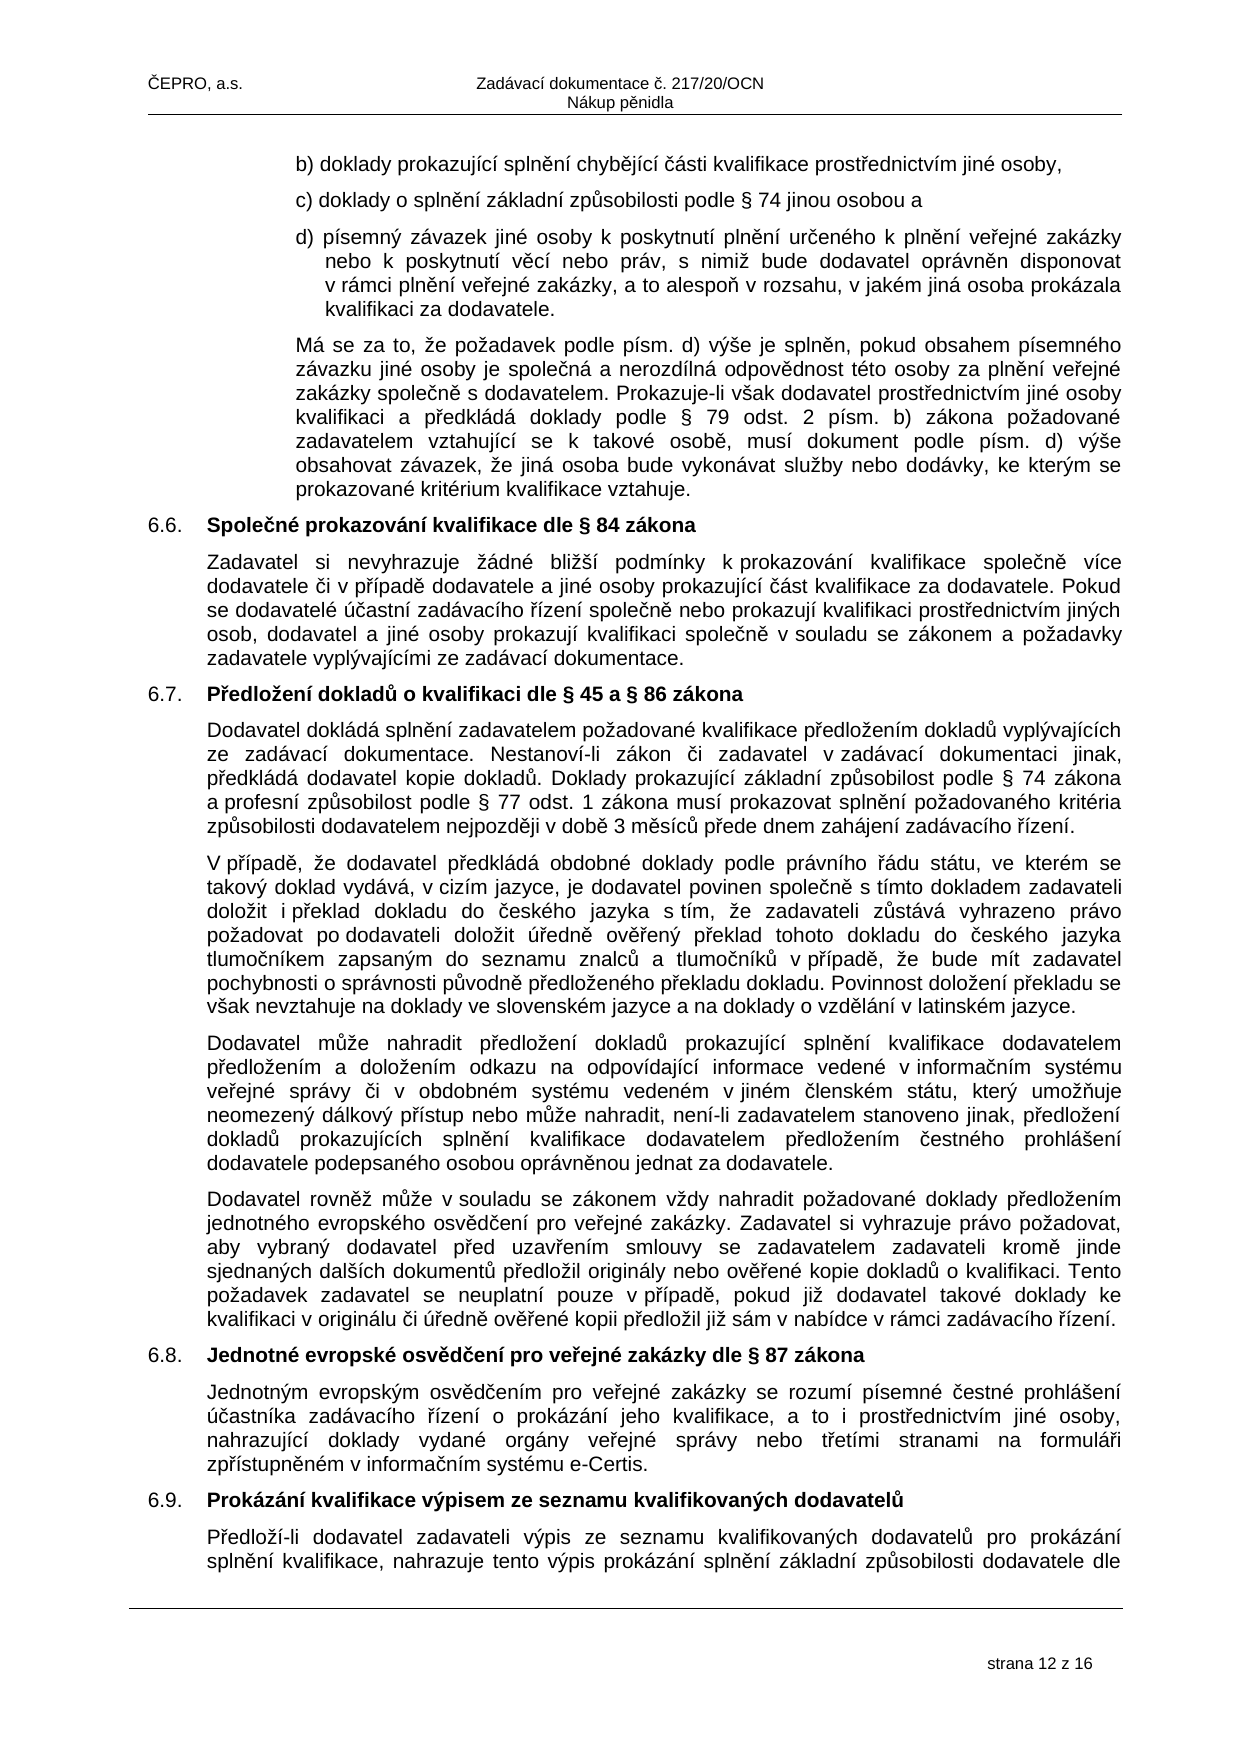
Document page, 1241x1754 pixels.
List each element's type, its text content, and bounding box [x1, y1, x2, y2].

text Jednotným evropským osvědčením pro veřejné zakázky se rozumí písemné čestné prohlášení účastníka zadávacího řízení o prokázání jeho kvalifikace, a to i prostřednictvím jiné osoby, nahrazující doklady vydané orgány veřejné správy nebo třetími stranami na formuláři zpřístupněném v informačním systému e-Certis. [207, 1380, 1122, 1476]
text Dodavatel může nahradit předložení dokladů prokazující splnění kvalifikace dodavatelem předložením a doložením odkazu na odpovídající informace vedené v informačním systému veřejné správy či v obdobném systému vedeném v jiném členském státu, který umožňuje neomezený dálkový přístup nebo může nahradit, není-li zadavatelem stanoveno jinak, předložení dokladů prokazujících splnění kvalifikace dodavatelem předložením čestného prohlášení dodavatele podepsaného osobou oprávněnou jednat za dodavatele. [207, 1031, 1122, 1174]
text Má se za to, že požadavek podle písm. d) výše je splněn, pokud obsahem písemného závazku jiné osoby je společná a nerozdílná odpovědnost této osoby za plnění veřejné zakázky společně s dodavatelem. Prokazuje-li však dodavatel prostřednictvím jiné osoby kvalifikaci a předkládá doklady podle § 79 odst. 2 písm. b) zákona požadované zadavatelem vztahující se k takové osobě, musí dokument podle písm. d) výše obsahovat závazek, že jiná osoba bude vykonávat služby nebo dodávky, ke kterým se prokazované kritérium kvalifikace vztahuje. [295, 333, 1122, 501]
text b) doklady prokazující splnění chybějící části kvalifikace prostřednictvím jiné osoby, [295, 152, 1122, 176]
text Předložení dokladů o kvalifikaci dle § 45 a § 86 zákona [148, 682, 1122, 706]
text Jednotné evropské osvědčení pro veřejné zakázky dle § 87 zákona [148, 1343, 1122, 1367]
text Zadavatel si nevyhrazuje žádné bližší podmínky k prokazování kvalifikace společně více dodavatele či v případě dodavatele a jiné osoby prokazující část kvalifikace za dodavatele. Pokud se dodavatelé účastní zadávacího řízení společně nebo prokazují kvalifikaci prostřednictvím jiných osob, dodavatel a jiné osoby prokazují kvalifikaci společně v souladu se zákonem a požadavky zadavatele vyplývajícími ze zadávací dokumentace. [207, 549, 1122, 669]
text c) doklady o splnění základní způsobilosti podle § 74 jinou osobou a [295, 188, 1122, 212]
text d) písemný závazek jiné osoby k poskytnutí plnění určeného k plnění veřejné zakázky nebo k poskytnutí věcí nebo práv, s nimiž bude dodavatel oprávněn disponovat v rámci plnění veřejné zakázky, a to alespoň v rozsahu, v jakém jiná osoba prokázala kvalifikaci za dodavatele. [295, 224, 1122, 320]
text Dodavatel rovněž může v souladu se zákonem vždy nahradit požadované doklady předložením jednotného evropského osvědčení pro veřejné zakázky. Zadavatel si vyhrazuje právo požadovat, aby vybraný dodavatel před uzavřením smlouvy se zadavatelem zadavateli kromě jinde sjednaných dalších dokumentů předložil originály nebo ověřené kopie dokladů o kvalifikaci. Tento požadavek zadavatel se neuplatní pouze v případě, pokud již dodavatel takové doklady ke kvalifikaci v originálu či úředně ověřené kopii předložil již sám v nabídce v rámci zadávacího řízení. [207, 1187, 1122, 1331]
text Společné prokazování kvalifikace dle § 84 zákona [148, 513, 1122, 537]
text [207, 1524, 1122, 1572]
text Prokázání kvalifikace výpisem ze seznamu kvalifikovaných dodavatelů [148, 1488, 1122, 1512]
text V případě, že dodavatel předkládá obdobné doklady podle právního řádu státu, ve kterém se takový doklad vydává, v cizím jazyce, je dodavatel povinen společně s tímto dokladem zadavateli doložit i překlad dokladu do českého jazyka s tím, že zadavateli zůstává vyhrazeno právo požadovat po dodavateli doložit úředně ověřený překlad tohoto dokladu do českého jazyka tlumočníkem zapsaným do seznamu znalců a tlumočníků v případě, že bude mít zadavatel pochybnosti o správnosti původně předloženého překladu dokladu. Povinnost doložení překladu se však nevztahuje na doklady ve slovenském jazyce a na doklady o vzdělání v latinském jazyce. [207, 851, 1122, 1018]
text Dodavatel dokládá splnění zadavatelem požadované kvalifikace předložením dokladů vyplývajících ze zadávací dokumentace. Nestanoví-li zákon či zadavatel v zadávací dokumentaci jinak, předkládá dodavatel kopie dokladů. Doklady prokazující základní způsobilost podle § 74 zákona a profesní způsobilost podle § 77 odst. 1 zákona musí prokazovat splnění požadovaného kritéria způsobilosti dodavatelem nejpozději v době 3 měsíců přede dnem zahájení zadávacího řízení. [207, 718, 1122, 838]
